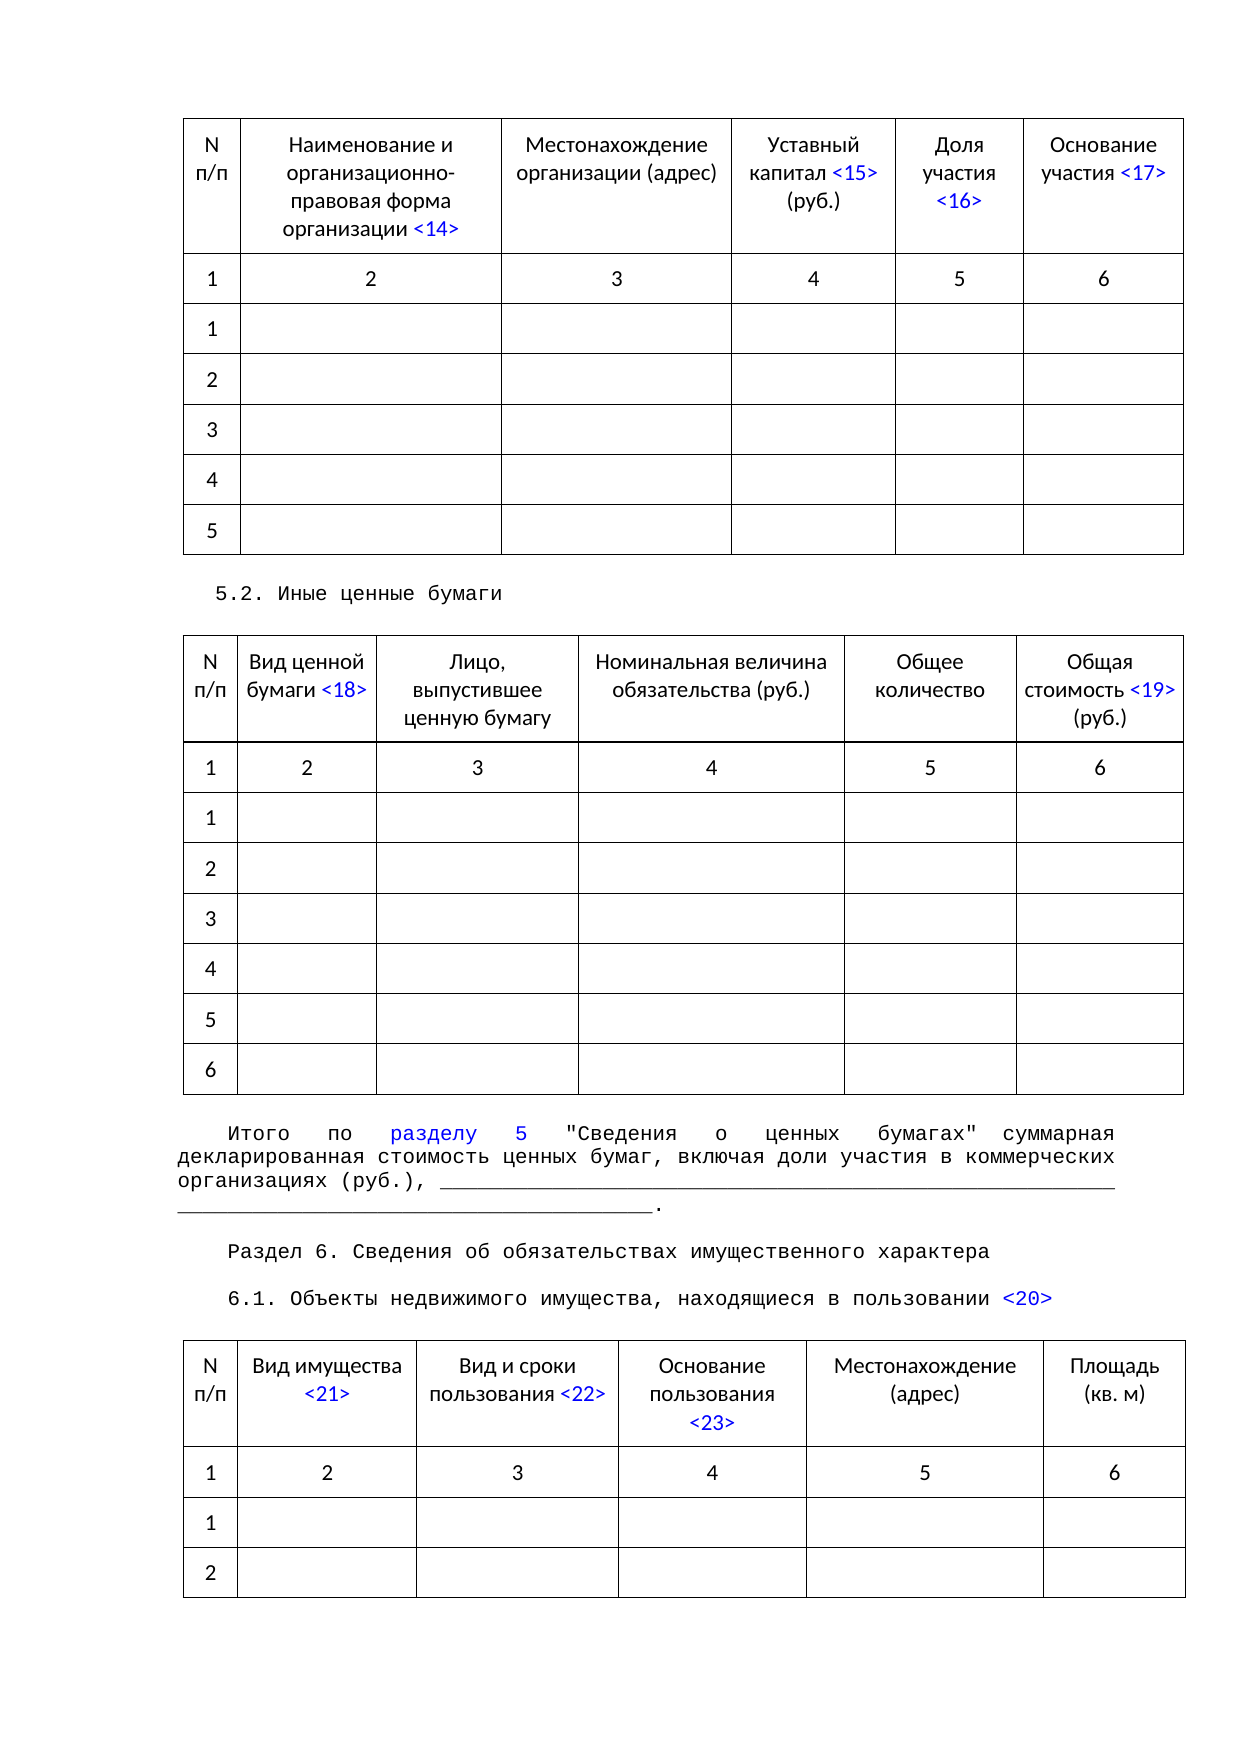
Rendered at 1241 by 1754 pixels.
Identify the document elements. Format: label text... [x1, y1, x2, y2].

table_cell [238, 894, 376, 943]
table_cell [502, 354, 731, 403]
table_cell [1017, 793, 1183, 842]
table_cell [1017, 843, 1183, 892]
table_cell [1044, 1548, 1185, 1597]
table_cell [1017, 944, 1183, 993]
table_cell 4 [579, 743, 844, 792]
table_cell [241, 304, 501, 353]
table_cell [238, 1548, 416, 1597]
table_cell [1024, 405, 1183, 454]
table_cell [241, 505, 501, 554]
table_cell [579, 994, 844, 1043]
table_header Местонахождение (адрес) [807, 1341, 1043, 1446]
table_cell [845, 994, 1016, 1043]
table_cell [377, 944, 578, 993]
table_cell [1017, 1044, 1183, 1094]
table_cell [619, 1548, 806, 1597]
table_cell [238, 1498, 416, 1547]
table_cell [896, 455, 1023, 504]
table_cell [732, 354, 895, 403]
table_cell [417, 1498, 618, 1547]
table_cell 2 [238, 743, 376, 792]
table_cell 2 [184, 354, 240, 403]
table_header Уставный капитал <15> (руб.) [732, 119, 895, 252]
table_cell 2 [238, 1447, 416, 1497]
table_cell [1017, 994, 1183, 1043]
table_header Общая стоимость <19> (руб.) [1017, 636, 1183, 741]
table_header N п/п [184, 636, 237, 741]
table_cell [579, 843, 844, 892]
table_cell 4 [732, 254, 895, 303]
table_cell 6 [1044, 1447, 1185, 1497]
table_cell [896, 354, 1023, 403]
table_cell [732, 455, 895, 504]
text 5.2. Иные ценные бумаги [177, 583, 1152, 607]
table_cell 5 [184, 505, 240, 554]
table_cell [377, 994, 578, 1043]
table_cell [579, 1044, 844, 1094]
table_cell 6 [1024, 254, 1183, 303]
table_cell [807, 1498, 1043, 1547]
table_cell [896, 505, 1023, 554]
table_cell [807, 1548, 1043, 1597]
table_cell [238, 1044, 376, 1094]
table_cell [845, 1044, 1016, 1094]
table_header Вид ценной бумаги <18> [238, 636, 376, 741]
table_header Доля участия <16> [896, 119, 1023, 252]
table_cell 5 [896, 254, 1023, 303]
table_cell 3 [502, 254, 731, 303]
table_cell [1024, 354, 1183, 403]
table_cell 2 [241, 254, 501, 303]
table_cell [241, 455, 501, 504]
table_header Наименование и организационно-правовая форма организации <14> [241, 119, 501, 252]
table_cell [238, 994, 376, 1043]
table_cell [579, 944, 844, 993]
table_cell 1 [184, 304, 240, 353]
table_cell [845, 944, 1016, 993]
table_cell 1 [184, 254, 240, 303]
text Итого по разделу 5 "Сведения о ценных бумагах" суммарная [177, 1123, 1152, 1146]
table_cell [377, 793, 578, 842]
table_cell [579, 894, 844, 943]
text ______________________________________. [177, 1194, 1152, 1217]
table_cell 4 [184, 455, 240, 504]
table_header Номинальная величина обязательства (руб.) [579, 636, 844, 741]
table_cell 5 [845, 743, 1016, 792]
table_cell [241, 354, 501, 403]
table_header Основание участия <17> [1024, 119, 1183, 252]
table_cell 3 [184, 894, 237, 943]
table_cell [241, 405, 501, 454]
table_cell [845, 894, 1016, 943]
table_cell [732, 505, 895, 554]
table_cell [377, 894, 578, 943]
table_header Вид и сроки пользования <22> [417, 1341, 618, 1446]
table_cell [845, 843, 1016, 892]
table_cell [377, 843, 578, 892]
text организациях (руб.), ______________________________________________________ [177, 1170, 1152, 1194]
table_cell 6 [184, 1044, 237, 1094]
table_header N п/п [184, 119, 240, 252]
text Раздел 6. Сведения об обязательствах имущественного характера [177, 1241, 1152, 1264]
table_cell [238, 944, 376, 993]
table_cell 6 [1017, 743, 1183, 792]
table_cell 4 [619, 1447, 806, 1497]
table_cell [238, 843, 376, 892]
text декларированная стоимость ценных бумаг, включая доли участия в коммерческих [177, 1146, 1152, 1170]
text 6.1. Объекты недвижимого имущества, находящиеся в пользовании <20> [177, 1288, 1152, 1312]
table_header Местонахождение организации (адрес) [502, 119, 731, 252]
table_cell [732, 405, 895, 454]
table_cell 1 [184, 1447, 237, 1497]
table_cell 3 [417, 1447, 618, 1497]
table_cell [502, 405, 731, 454]
table_cell 4 [184, 944, 237, 993]
table_cell 3 [377, 743, 578, 792]
table_cell [845, 793, 1016, 842]
table_cell [896, 405, 1023, 454]
table_cell 3 [184, 405, 240, 454]
table_header Вид имущества <21> [238, 1341, 416, 1446]
table_cell [619, 1498, 806, 1547]
table_header Общее количество [845, 636, 1016, 741]
table_cell [502, 455, 731, 504]
table_cell 5 [184, 994, 237, 1043]
table_cell [732, 304, 895, 353]
table_cell [1024, 455, 1183, 504]
table_cell [377, 1044, 578, 1094]
table_cell [502, 505, 731, 554]
table_cell 1 [184, 1498, 237, 1547]
table_header Основание пользования <23> [619, 1341, 806, 1446]
table_cell [1017, 894, 1183, 943]
table_cell 1 [184, 743, 237, 792]
table_cell 5 [807, 1447, 1043, 1497]
table_header Площадь (кв. м) [1044, 1341, 1185, 1446]
table_header Лицо, выпустившее ценную бумагу [377, 636, 578, 741]
table_cell [1044, 1498, 1185, 1547]
table_cell [417, 1548, 618, 1597]
table_header N п/п [184, 1341, 237, 1446]
table_cell [502, 304, 731, 353]
table_cell [579, 793, 844, 842]
table_cell 2 [184, 843, 237, 892]
table_cell [896, 304, 1023, 353]
table_cell [1024, 304, 1183, 353]
table_cell 1 [184, 793, 237, 842]
table_cell [238, 793, 376, 842]
table_cell [1024, 505, 1183, 554]
table_cell 2 [184, 1548, 237, 1597]
